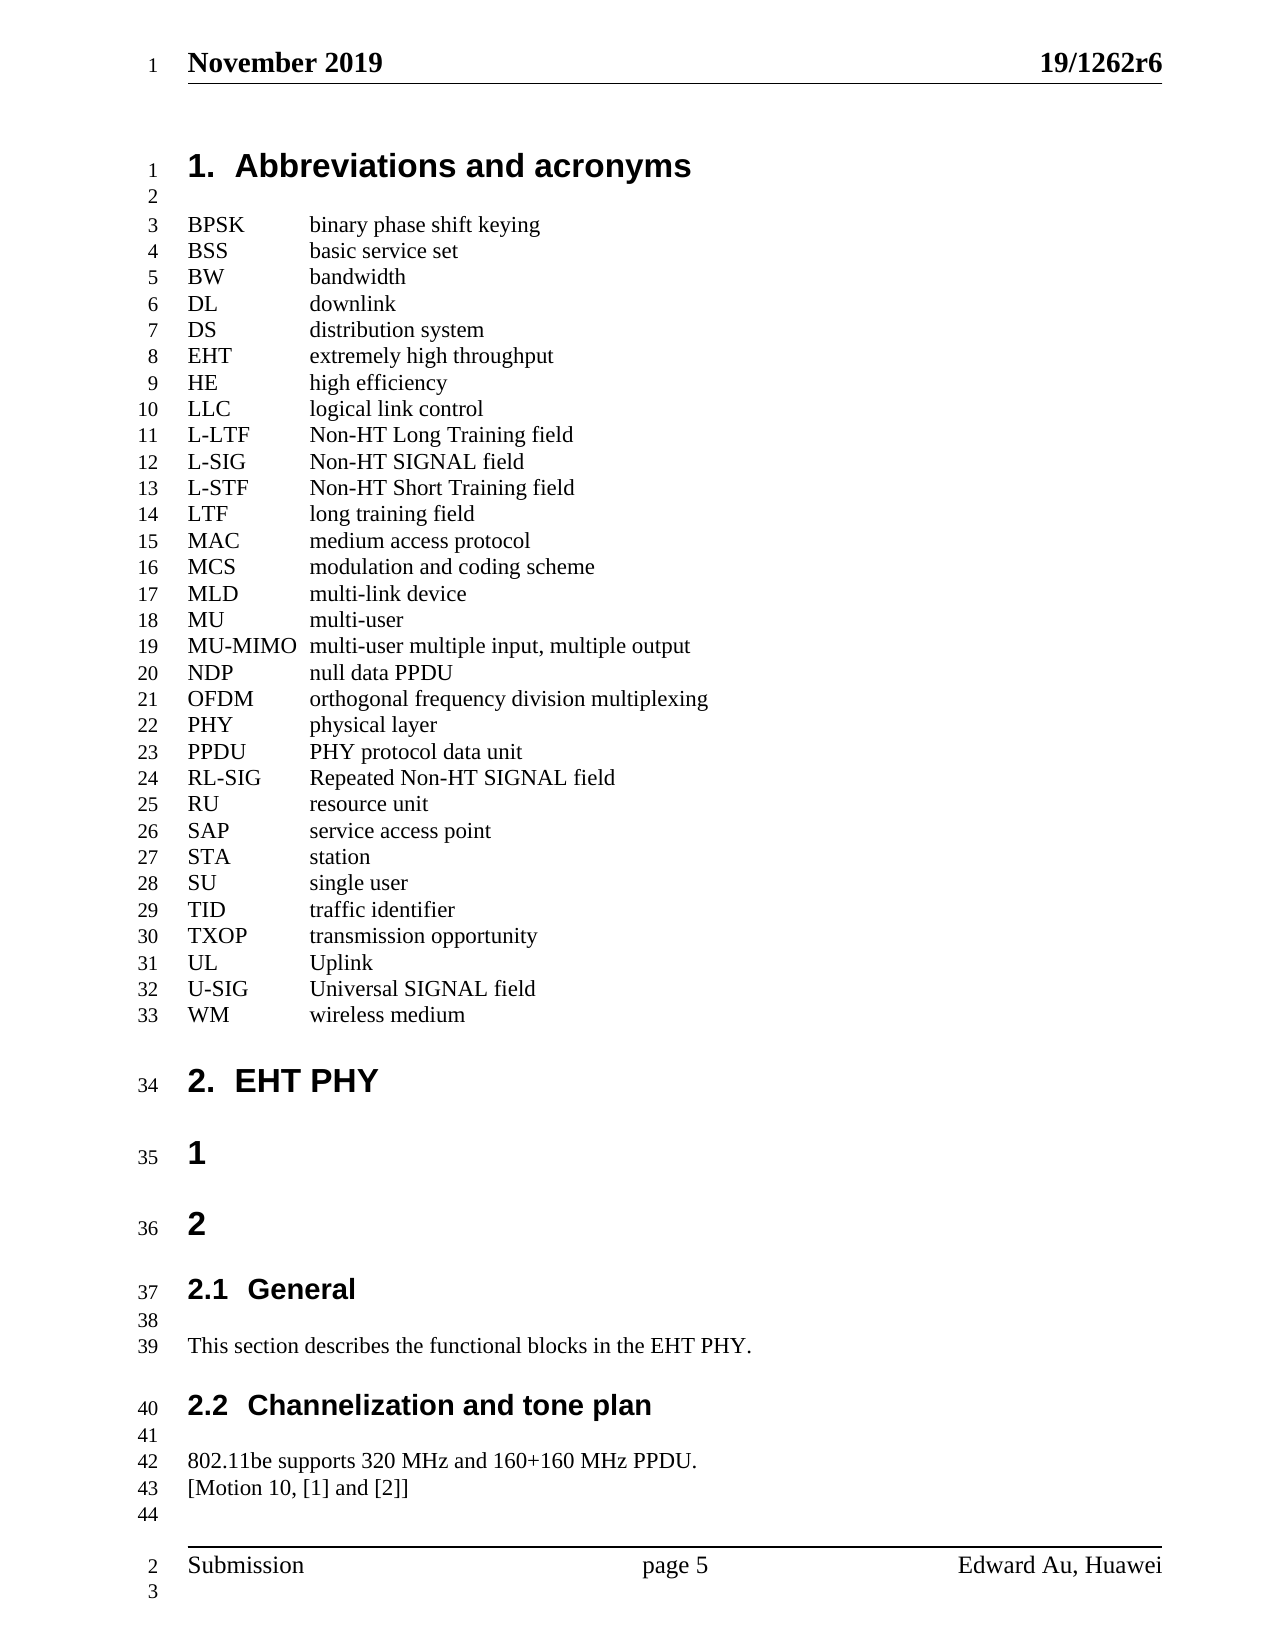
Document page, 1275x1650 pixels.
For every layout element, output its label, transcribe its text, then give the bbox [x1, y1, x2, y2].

text MLD multi-link device [187, 579, 1162, 606]
subtitle EHT PHY [187, 1061, 1162, 1099]
text HE high efficiency [187, 369, 1162, 395]
text MAC medium access protocol [187, 527, 1162, 553]
subtitle Abbreviations and acronyms [187, 146, 1162, 184]
text PHY physical layer [187, 711, 1162, 738]
text BW bandwidth [187, 263, 1162, 290]
text EHT extremely high throughput [187, 342, 1162, 369]
text SU single user [187, 869, 1162, 896]
text MCS modulation and coding scheme [187, 553, 1162, 579]
text DL downlink [187, 290, 1162, 316]
text [Motion 10, and ] [187, 1474, 1162, 1500]
text LTF long training field [187, 501, 1162, 527]
text L-LTF Non-HT Long Training field [187, 421, 1162, 448]
text MU-MIMO multi-user multiple input, multiple output [187, 632, 1162, 659]
text RU resource unit [187, 790, 1162, 817]
text BPSK binary phase shift keying [187, 211, 1162, 237]
subtitle General [187, 1272, 1162, 1306]
text 802.11be supports 320 MHz and 160+160 MHz PPDU. [187, 1447, 1162, 1474]
text TID traffic identifier [187, 896, 1162, 922]
text STA station [187, 843, 1162, 869]
text NDP null data PPDU [187, 659, 1162, 685]
text BSS basic service set [187, 237, 1162, 263]
text L-SIG Non-HT SIGNAL field [187, 448, 1162, 474]
text L-STF Non-HT Short Training field [187, 474, 1162, 501]
text UL Uplink [187, 948, 1162, 975]
text TXOP transmission opportunity [187, 922, 1162, 948]
text OFDM orthogonal frequency division multiplexing [187, 685, 1162, 711]
text This section describes the functional blocks in the EHT PHY. [187, 1332, 1162, 1358]
text SAP service access point [187, 817, 1162, 843]
text RL-SIG Repeated Non-HT SIGNAL field [187, 764, 1162, 790]
text DS distribution system [187, 316, 1162, 342]
text MU multi-user [187, 606, 1162, 632]
text U-SIG Universal SIGNAL field [187, 975, 1162, 1001]
subtitle Channelization and tone plan [187, 1387, 1162, 1421]
text PPDU PHY protocol data unit [187, 738, 1162, 764]
text WM wireless medium [187, 1001, 1162, 1028]
text LLC logical link control [187, 395, 1162, 421]
